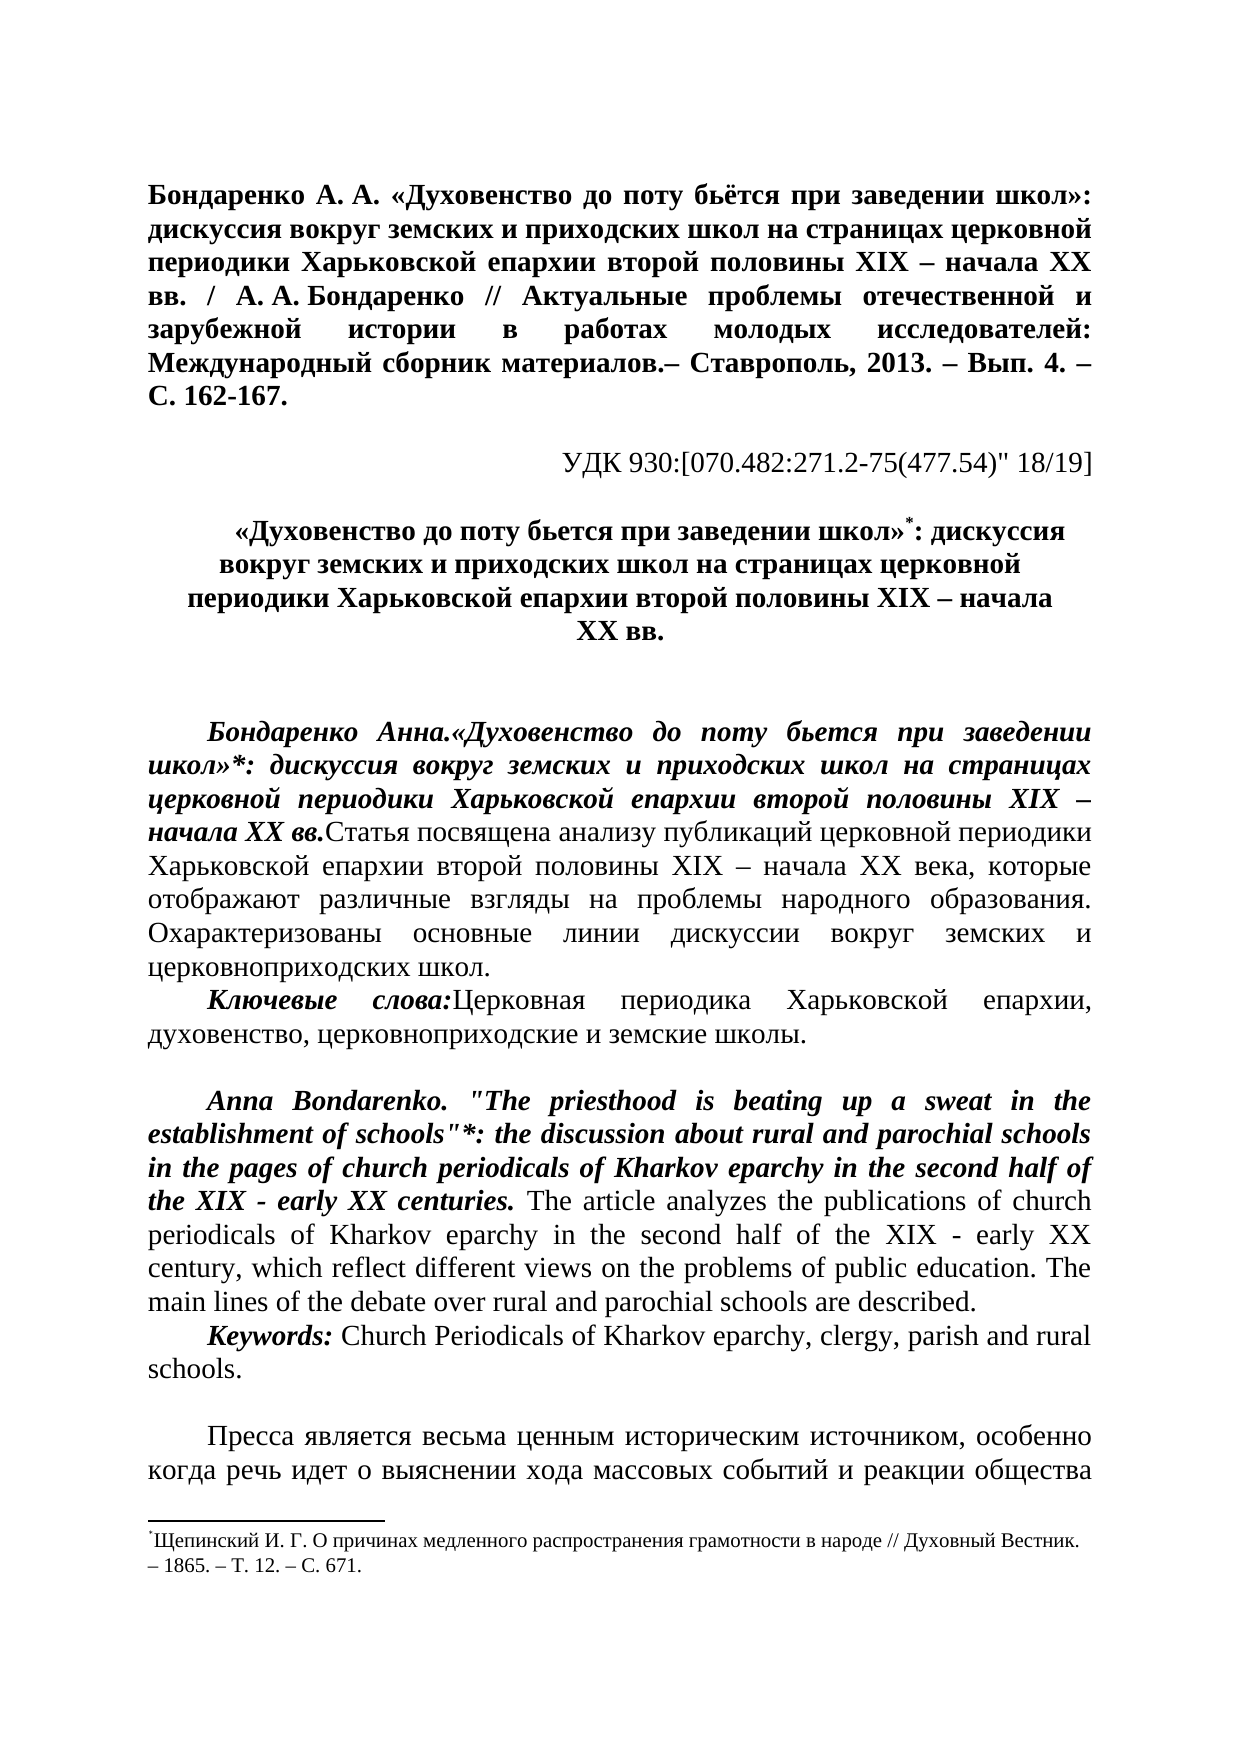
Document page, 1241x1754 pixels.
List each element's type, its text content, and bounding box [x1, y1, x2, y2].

text Keywords: Church Periodicals of Kharkov eparchy, clergy, parish and rural schools. [148, 1318, 1092, 1385]
text УДК 930:[070.482:271.2-75(477.54)" 18/19] [148, 446, 1092, 479]
text Бондаренко Анна.«Духовенство до поту бьется при заведении школ»*: дискуссия вокруг земских и приходских школ на страницах церковной периодики Харьковской епархии второй половины ХІХ – начала ХХ вв.Статья посвящена анализу публикаций церковной периодики Харьковской епархии второй половины ХІХ – начала ХХ века, которые отображают различные взгляды на проблемы народного образования. Охарактеризованы основные линии дискуссии вокруг земских и церковноприходских школ. [148, 714, 1092, 982]
text Бондаренко А. А. «Духовенство до поту бьётся при заведении школ»: дискуссия вокруг земских и приходских школ на страницах церковной периодики Харьковской епархии второй половины ХІХ – начала ХХ вв. / А. А. Бондаренко // Актуальные проблемы отечественной и зарубежной истории в работах молодых исследователей: Международный сборник материалов.– Ставрополь, 2013. – Вып. 4. – С. 162-167. [148, 177, 1093, 412]
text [148, 1418, 1092, 1485]
text Ключевые слова:Церковная периодика Харьковской епархии, духовенство, церковноприходские и земские школы. [148, 982, 1092, 1049]
text «Духовенство до поту бьется при заведении школ»*: дискуссия вокруг земских и приходских школ на страницах церковной периодики Харьковской епархии второй половины ХІХ – начала ХХ вв. [148, 513, 1092, 647]
text Anna Bondarenko. "The priesthood is beating up a sweat in the establishment of schools"*: the discussion about rural and parochial schools in the pages of church periodicals of Kharkov eparchy in the second half of the XIX - early XX centuries. The article analyzes the publications of church periodicals of Kharkov eparchy in the second half of the XIX - early XX century, which reflect different views on the problems of public education. The main lines of the debate over rural and parochial schools are described. [148, 1083, 1092, 1318]
